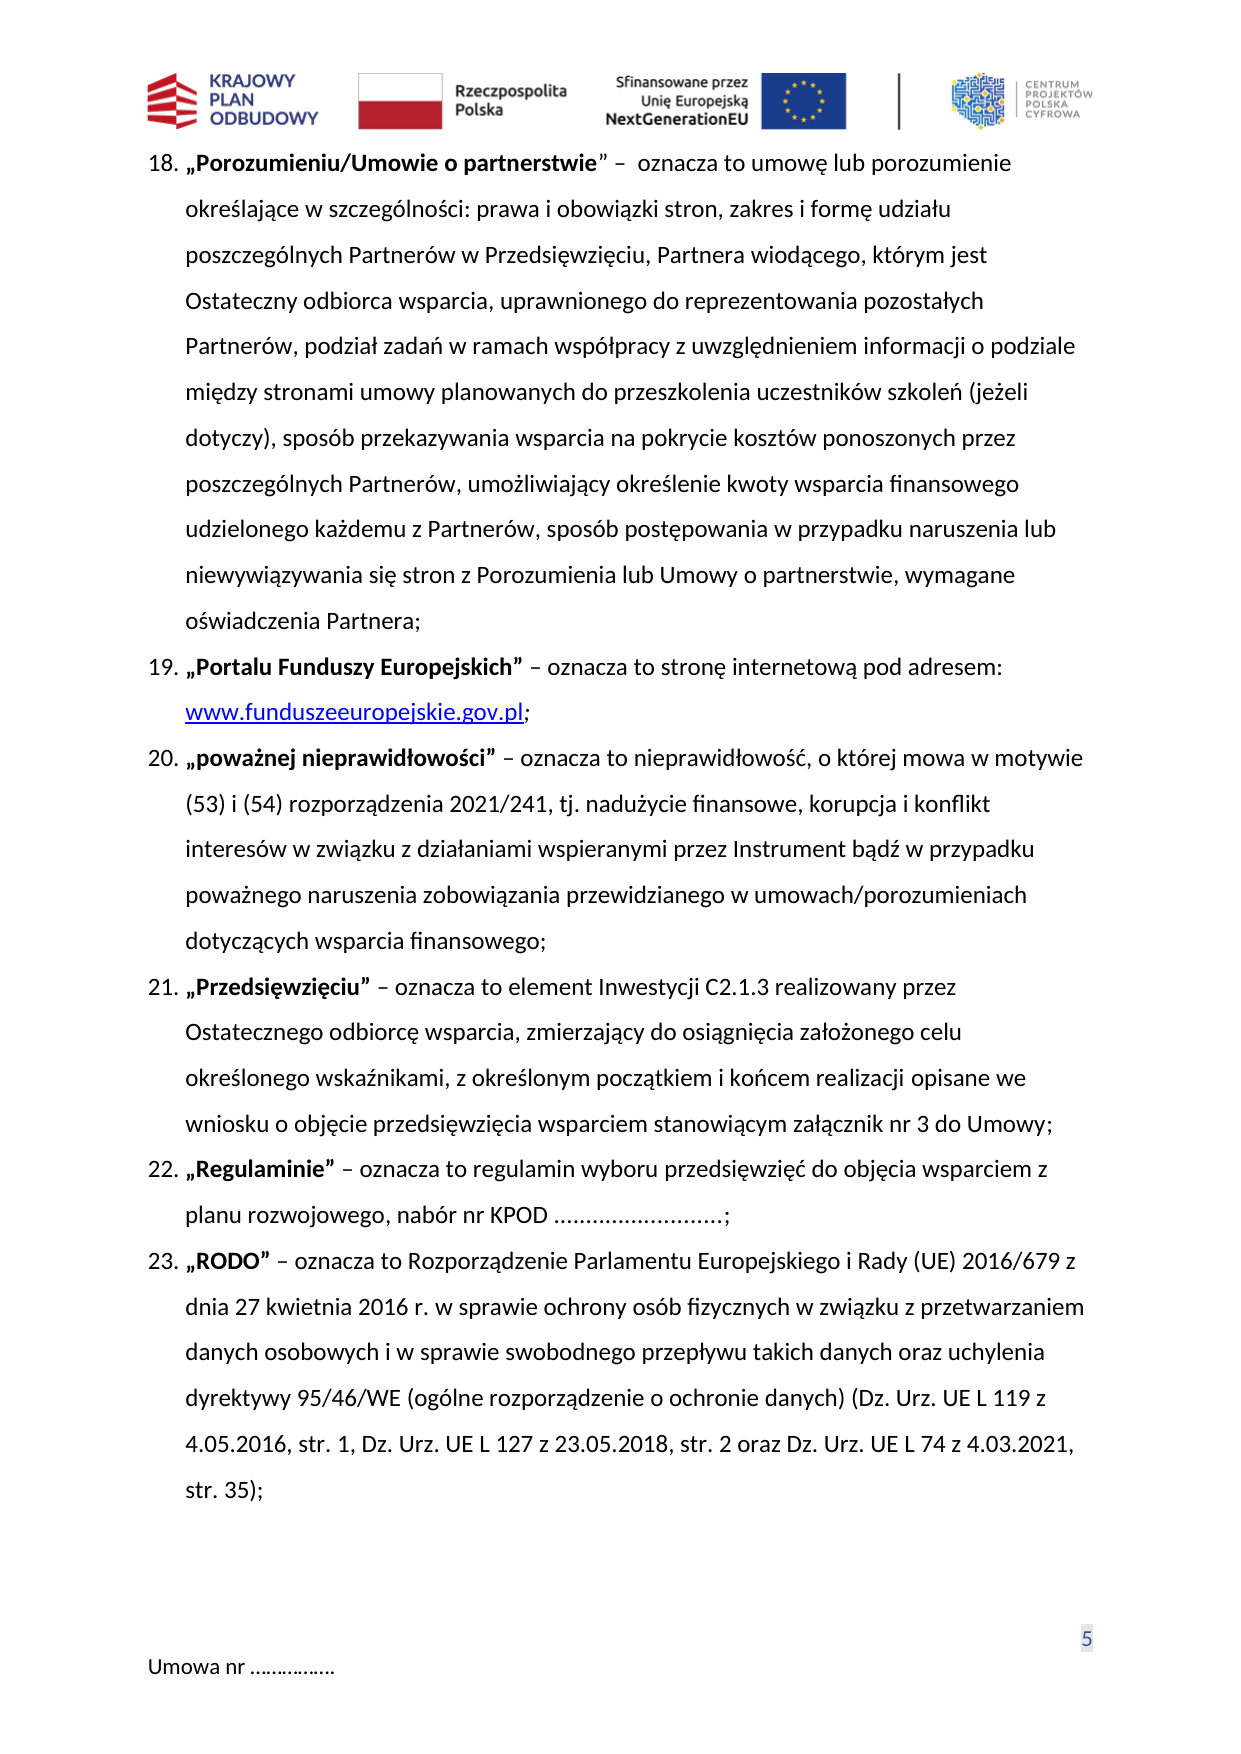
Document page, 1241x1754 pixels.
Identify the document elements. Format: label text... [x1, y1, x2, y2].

list „Porozumieniu/Umowie o partnerstwie” – oznacza to umowę lub porozumienie określające w szczególności: prawa i obowiązki stron, zakres i formę udziału poszczególnych Partnerów w Przedsięwzięciu, Partnera wiodącego, którym jest Ostateczny odbiorca wsparcia, uprawnionego do reprezentowania pozostałych Partnerów, podział zadań w ramach współpracy z uwzględnieniem informacji o podziale między stronami umowy planowanych do przeszkolenia uczestników szkoleń (jeżeli dotyczy), sposób przekazywania wsparcia na pokrycie kosztów ponoszonych przez poszczególnych Partnerów, umożliwiający określenie kwoty wsparcia finansowego udzielonego każdemu z Partnerów, sposób postępowania w przypadku naruszenia lub niewywiązywania się stron z Porozumienia lub Umowy o partnerstwie, wymagane oświadczenia Partnera; [148, 148, 1093, 635]
list „RODO” – oznacza to Rozporządzenie Parlamentu Europejskiego i Rady (UE) 2016/679 z dnia 27 kwietnia 2016 r. w sprawie ochrony osób fizycznych w związku z przetwarzaniem danych osobowych i w sprawie swobodnego przepływu takich danych oraz uchylenia dyrektywy 95/46/WE (ogólne rozporządzenie o ochronie danych) (Dz. Urz. UE L 119 z 4.05.2016, str. 1, Dz. Urz. UE L 127 z 23.05.2018, str. 2 oraz Dz. Urz. UE L 74 z 4.03.2021, str. 35); [148, 1245, 1093, 1504]
list „poważnej nieprawidłowości” – oznacza to nieprawidłowość, o której mowa w motywie (53) i (54) rozporządzenia 2021/241, tj. nadużycie finansowe, korupcja i konflikt interesów w związku z działaniami wspieranymi przez Instrument bądź w przypadku poważnego naruszenia zobowiązania przewidzianego w umowach/porozumieniach dotyczących wsparcia finansowego; [148, 742, 1093, 956]
list „Regulaminie” – oznacza to regulamin wyboru przedsięwzięć do objęcia wsparciem z planu rozwojowego, nabór nr KPOD ; [148, 1154, 1093, 1230]
picture [147, 73, 1093, 130]
list „Przedsięwzięciu” – oznacza to element Inwestycji C2.1.3 realizowany przez Ostatecznego odbiorcę wsparcia, zmierzający do osiągnięcia założonego celu określonego wskaźnikami, z określonym początkiem i końcem realizacji opisane we wniosku o objęcie przedsięwzięcia wsparciem stanowiącym załącznik nr 3 do Umowy; [148, 971, 1093, 1138]
list „Portalu Funduszy Europejskich” – oznacza to stronę internetową pod adresem: www.funduszeeuropejskie.gov.pl; [148, 651, 1093, 727]
